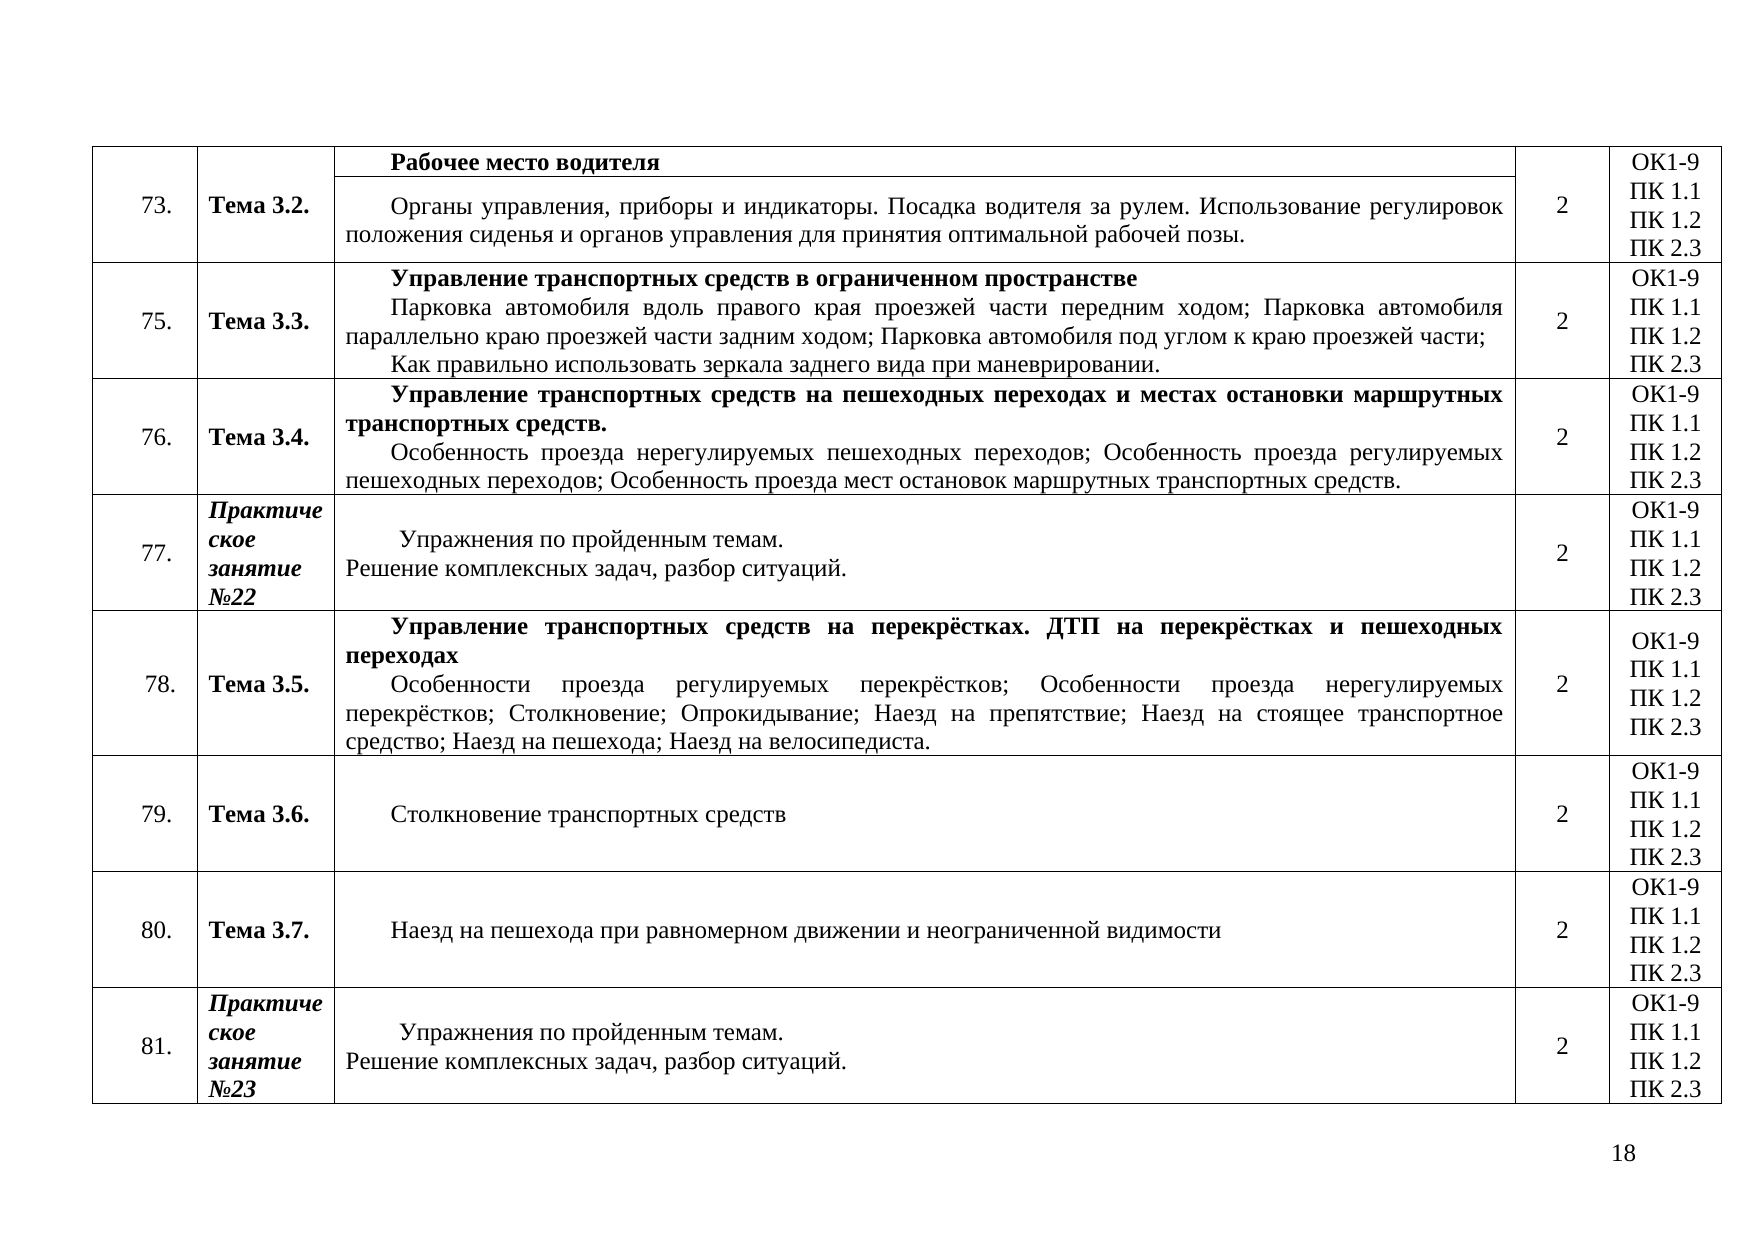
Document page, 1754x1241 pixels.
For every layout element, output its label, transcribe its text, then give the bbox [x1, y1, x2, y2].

table_header 2 [1516, 147, 1609, 262]
table_cell Тема 3.4. [198, 379, 334, 494]
table_cell ОК1-9 ПК 1.1 ПК 1.2 ПК 2.3 [1610, 756, 1721, 871]
table_cell ОК1-9 ПК 1.1 ПК 1.2 ПК 2.3 [1610, 872, 1721, 987]
table_cell Упражнения по пройденным темам. Решение комплексных задач, разбор ситуаций. [335, 988, 1515, 1103]
table_cell Упражнения по пройденным темам. Решение комплексных задач, разбор ситуаций. [335, 495, 1515, 610]
table_cell ОК1-9 ПК 1.1 ПК 1.2 ПК 2.3 [1610, 495, 1721, 610]
table_header Рабочее место водителя [335, 147, 1515, 176]
table_cell 2 [1516, 495, 1609, 610]
table_cell [93, 263, 197, 378]
table_cell 2 [1516, 611, 1609, 755]
table_cell [93, 988, 197, 1103]
table_cell ОК1-9 ПК 1.1 ПК 1.2 ПК 2.3 [1610, 263, 1721, 378]
table_cell 2 [1516, 872, 1609, 987]
table_cell Тема 3.3. [198, 263, 334, 378]
table_cell 2 [1516, 756, 1609, 871]
table_header ОК1-9 ПК 1.1 ПК 1.2 ПК 2.3 [1610, 147, 1721, 262]
table_header Тема 3.2. [198, 147, 334, 262]
table_cell ОК1-9 ПК 1.1 ПК 1.2 ПК 2.3 [1610, 988, 1721, 1103]
table_cell ОК1-9 ПК 1.1 ПК 1.2 ПК 2.3 [1610, 379, 1721, 494]
table_cell Органы управления, приборы и индикаторы. Посадка водителя за рулем. Использование регулировок положения сиденья и органов управления для принятия оптимальной рабочей позы. [335, 177, 1515, 262]
table_cell Тема 3.7. [198, 872, 334, 987]
table_cell Практическое занятие №22 [198, 495, 334, 610]
table_cell 2 [1516, 379, 1609, 494]
table_cell Тема 3.6. [198, 756, 334, 871]
table_cell Управление транспортных средств на перекрёстках. ДТП на перекрёстках и пешеходных переходах Особенности проезда регулируемых перекрёстков; Особенности проезда нерегулируемых перекрёстков; Столкновение; Опрокидывание; Наезд на препятствие; Наезд на стоящее транспортное средство; Наезд на пешехода; Наезд на велосипедиста. [335, 611, 1515, 755]
table_cell Столкновение транспортных средств [335, 756, 1515, 871]
table_cell Управление транспортных средств в ограниченном пространстве Парковка автомобиля вдоль правого края проезжей части передним ходом; Парковка автомобиля параллельно краю проезжей части задним ходом; Парковка автомобиля под углом к краю проезжей части; Как правильно использовать зеркала заднего вида при маневрировании. [335, 263, 1515, 378]
table_header [93, 147, 197, 262]
table_cell Тема 3.5. [198, 611, 334, 755]
table_cell Практическое занятие №23 [198, 988, 334, 1103]
table_cell Управление транспортных средств на пешеходных переходах и местах остановки маршрутных транспортных средств. Особенность проезда нерегулируемых пешеходных переходов; Особенность проезда регулируемых пешеходных переходов; Особенность проезда мест остановок маршрутных транспортных средств. [335, 379, 1515, 494]
table_cell [93, 756, 197, 871]
table_cell 2 [1516, 988, 1609, 1103]
table_cell [93, 495, 197, 610]
table_cell [93, 379, 197, 494]
table_cell ОК1-9 ПК 1.1 ПК 1.2 ПК 2.3 [1610, 611, 1721, 755]
table_cell [93, 872, 197, 987]
table_cell Наезд на пешехода при равномерном движении и неограниченной видимости [335, 872, 1515, 987]
table_cell 2 [1516, 263, 1609, 378]
table_cell [93, 611, 197, 755]
